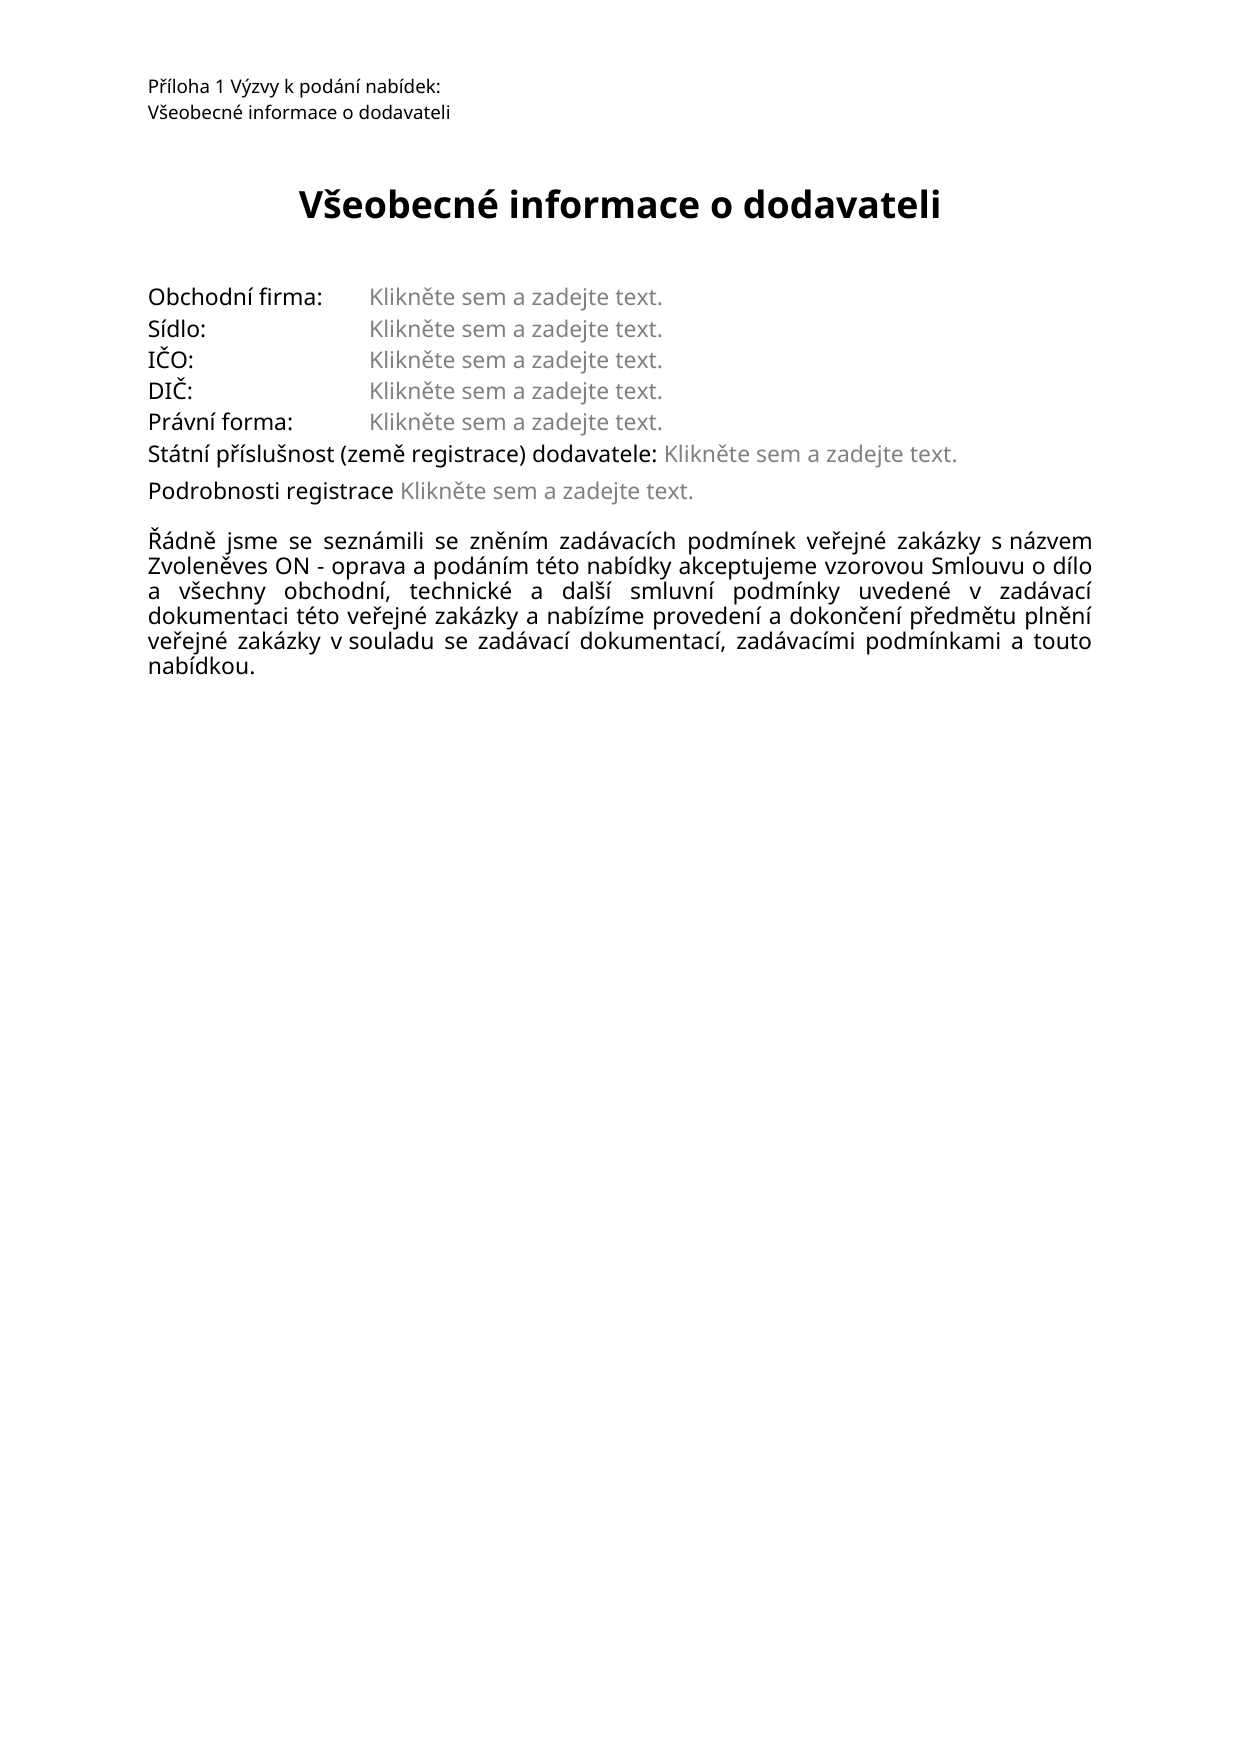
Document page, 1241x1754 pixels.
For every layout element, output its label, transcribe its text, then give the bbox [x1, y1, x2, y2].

text Právní forma: [148, 411, 1093, 436]
text IČO: [148, 348, 1093, 373]
text DIČ: [148, 379, 1093, 404]
text Obchodní firma: [148, 286, 1093, 311]
text Státní příslušnost (země registrace) dodavatele: [148, 442, 1093, 467]
title Všeobecné informace o dodavateli [148, 178, 1093, 229]
text Řádně jsme se seznámili se zněním zadávacích podmínek veřejné zakázky s názvem Zvoleněves ON - oprava a podáním této nabídky akceptujeme vzorovou Smlouvu o dílo a všechny obchodní, technické a další smluvní podmínky uvedené v zadávací dokumentaci této veřejné zakázky a nabízíme provedení a dokončení předmětu plnění veřejné zakázky v souladu se zadávací dokumentací, zadávacími podmínkami a touto nabídkou. [148, 529, 1093, 679]
text Sídlo: [148, 317, 1093, 342]
text Podrobnosti registrace [148, 479, 1093, 504]
